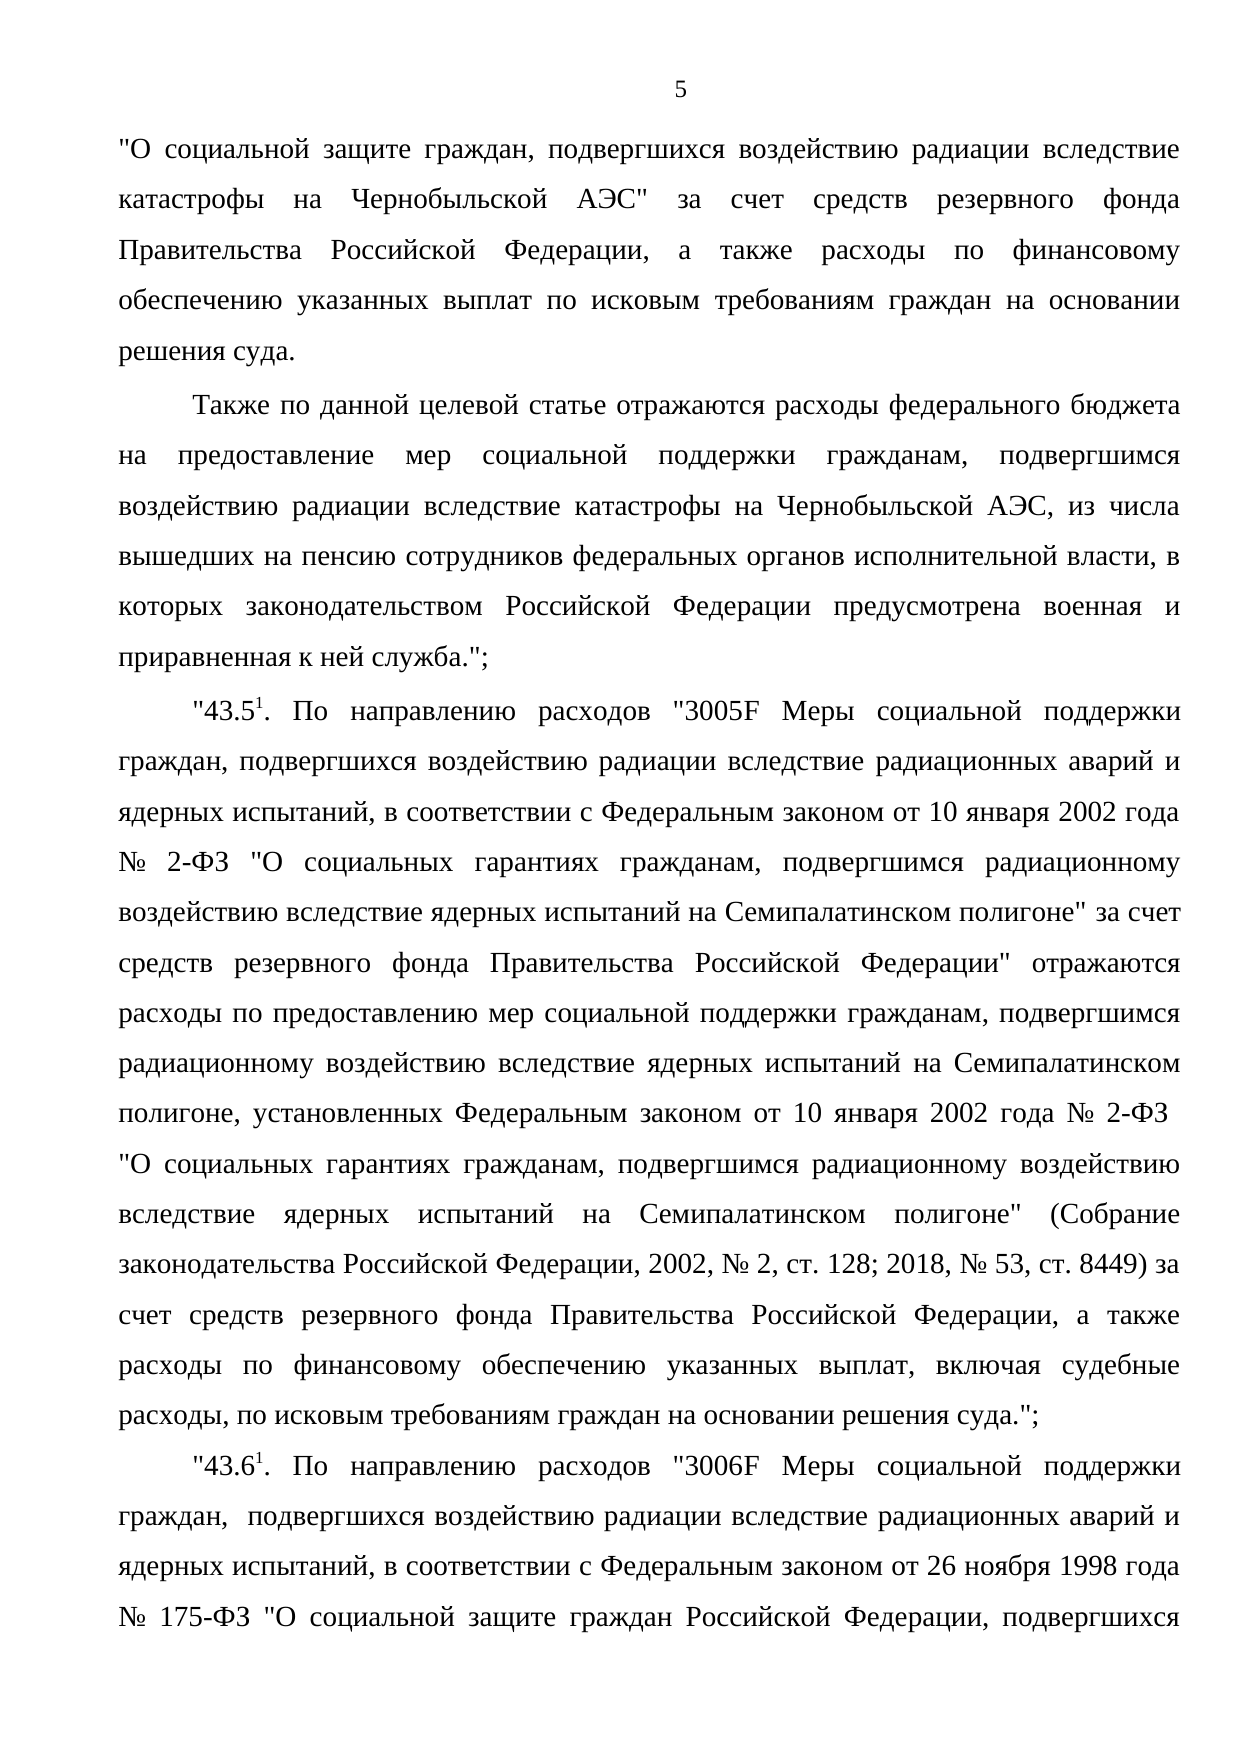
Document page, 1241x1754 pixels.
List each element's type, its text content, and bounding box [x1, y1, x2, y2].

text Также по данной целевой статье отражаются расходы федерального бюджета на предоставление мер социальной поддержки гражданам, подвергшимся воздействию радиации вследствие катастрофы на Чернобыльской АЭС, из числа вышедших на пенсию сотрудников федеральных органов исполнительной власти, в которых законодательством Российской Федерации предусмотрена военная и приравненная к ней служба."; [118, 387, 1181, 672]
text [118, 131, 1181, 366]
text "43.51. По направлению расходов "3005F Меры социальной поддержки граждан, подвергшихся воздействию радиации вследствие радиационных аварий и ядерных испытаний, в соответствии с Федеральным законом от 10 января 2002 года № 2-ФЗ "О социальных гарантиях гражданам, подвергшимся радиационному воздействию вследствие ядерных испытаний на Семипалатинском полигоне" за счет средств резервного фонда Правительства Российской Федерации" отражаются расходы по предоставлению мер социальной поддержки гражданам, подвергшимся радиационному воздействию вследствие ядерных испытаний на Семипалатинском полигоне, установленных Федеральным законом от 10 января 2002 года № 2-ФЗ "О социальных гарантиях гражданам, подвергшимся радиационному воздействию вследствие ядерных испытаний на Семипалатинском полигоне" (Собрание законодательства Российской Федерации, 2002, № 2, ст. 128; 2018, № 53, ст. 8449) за счет средств резервного фонда Правительства Российской Федерации, а также расходы по финансовому обеспечению указанных выплат, включая судебные расходы, по исковым требованиям граждан на основании решения суда."; [118, 693, 1181, 1431]
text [118, 1448, 1181, 1632]
